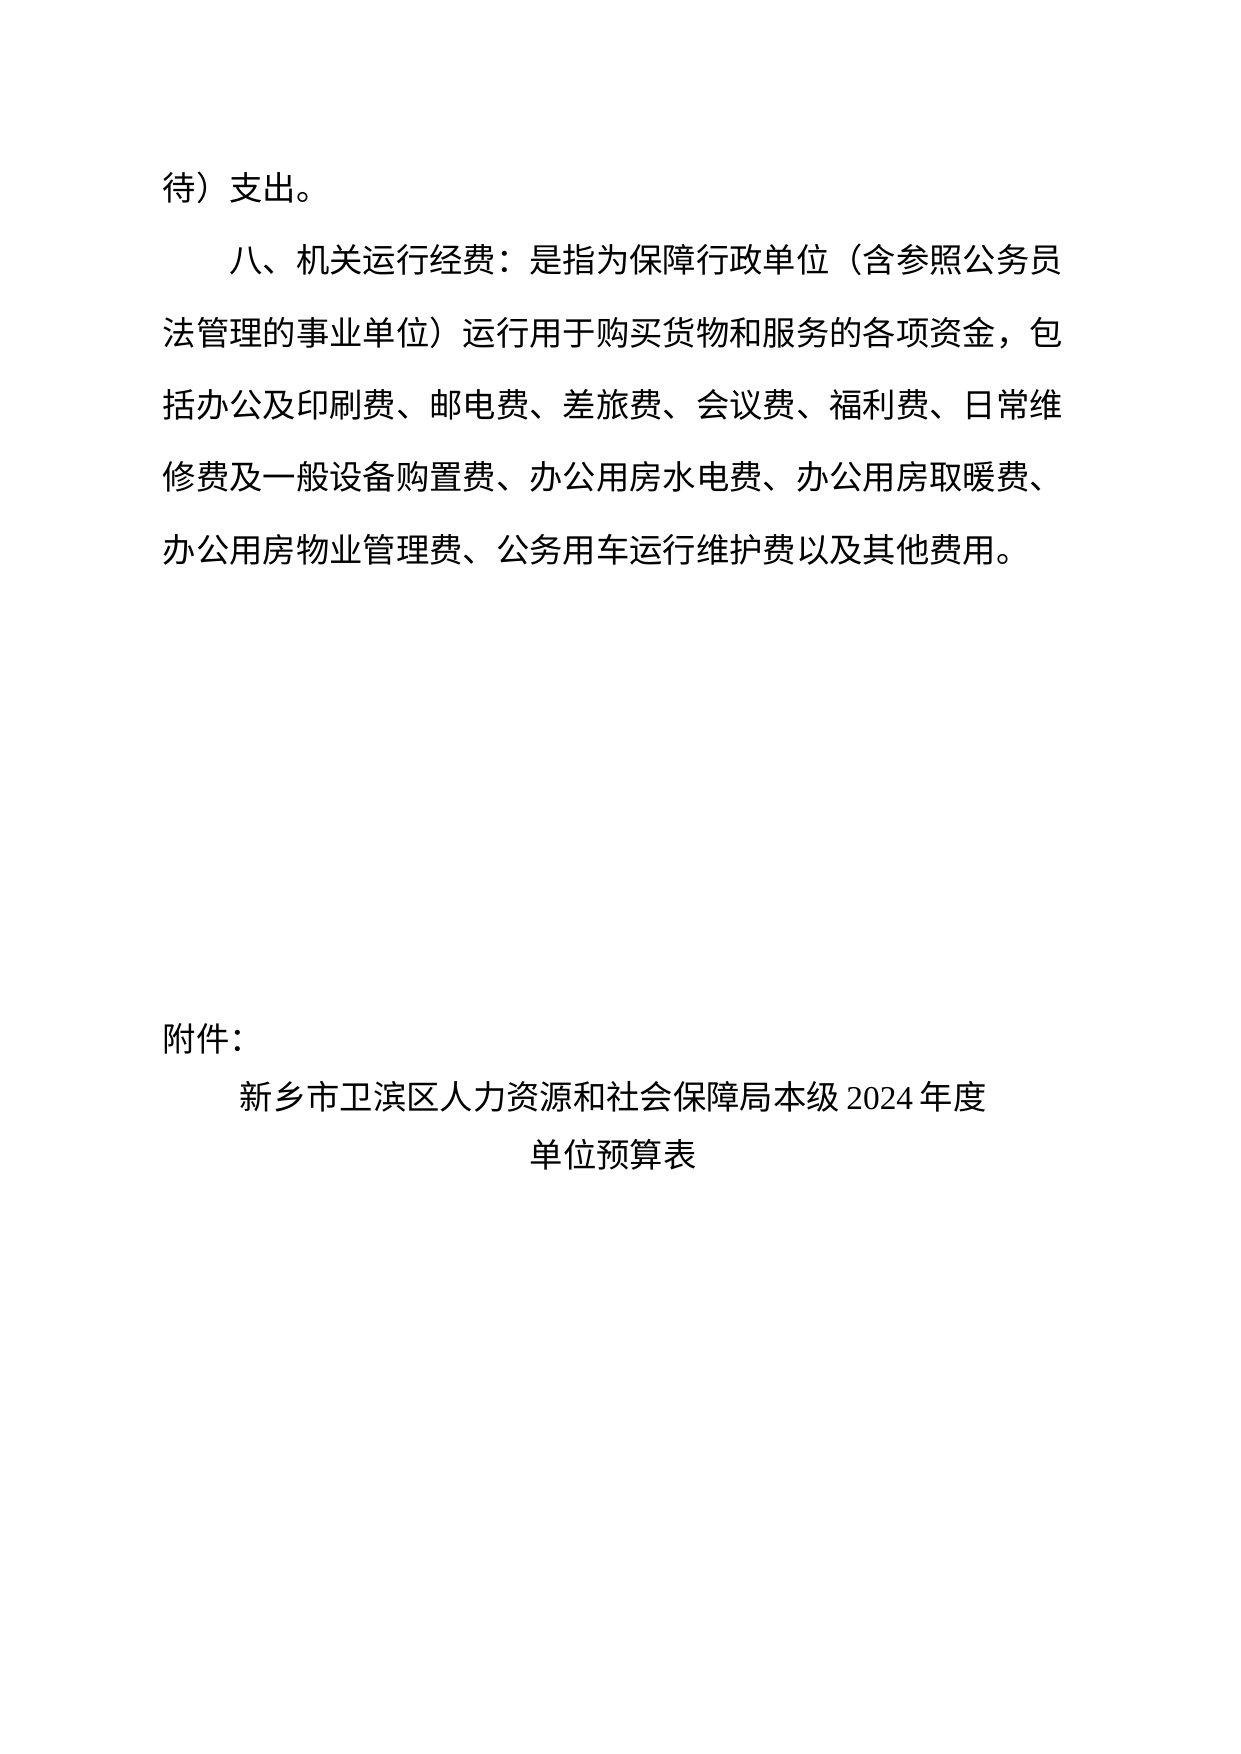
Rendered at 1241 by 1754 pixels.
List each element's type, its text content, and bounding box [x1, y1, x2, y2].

text 单位预算表 [162, 1121, 1063, 1179]
text 附件： [162, 1004, 1063, 1063]
text 八、机关运行经费：是指为保障行政单位（含参照公务员法管理的事业单位）运行用于购买货物和服务的各项资金，包括办公及印刷费、邮电费、差旅费、会议费、福利费、日常维修费及一般设备购置费、办公用房水电费、办公用房取暖费、办公用房物业管理费、公务用车运行维护费以及其他费用。 [162, 234, 1063, 572]
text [162, 162, 1063, 210]
text 新乡市卫滨区人力资源和社会保障局本级2024年度 [162, 1063, 1063, 1121]
